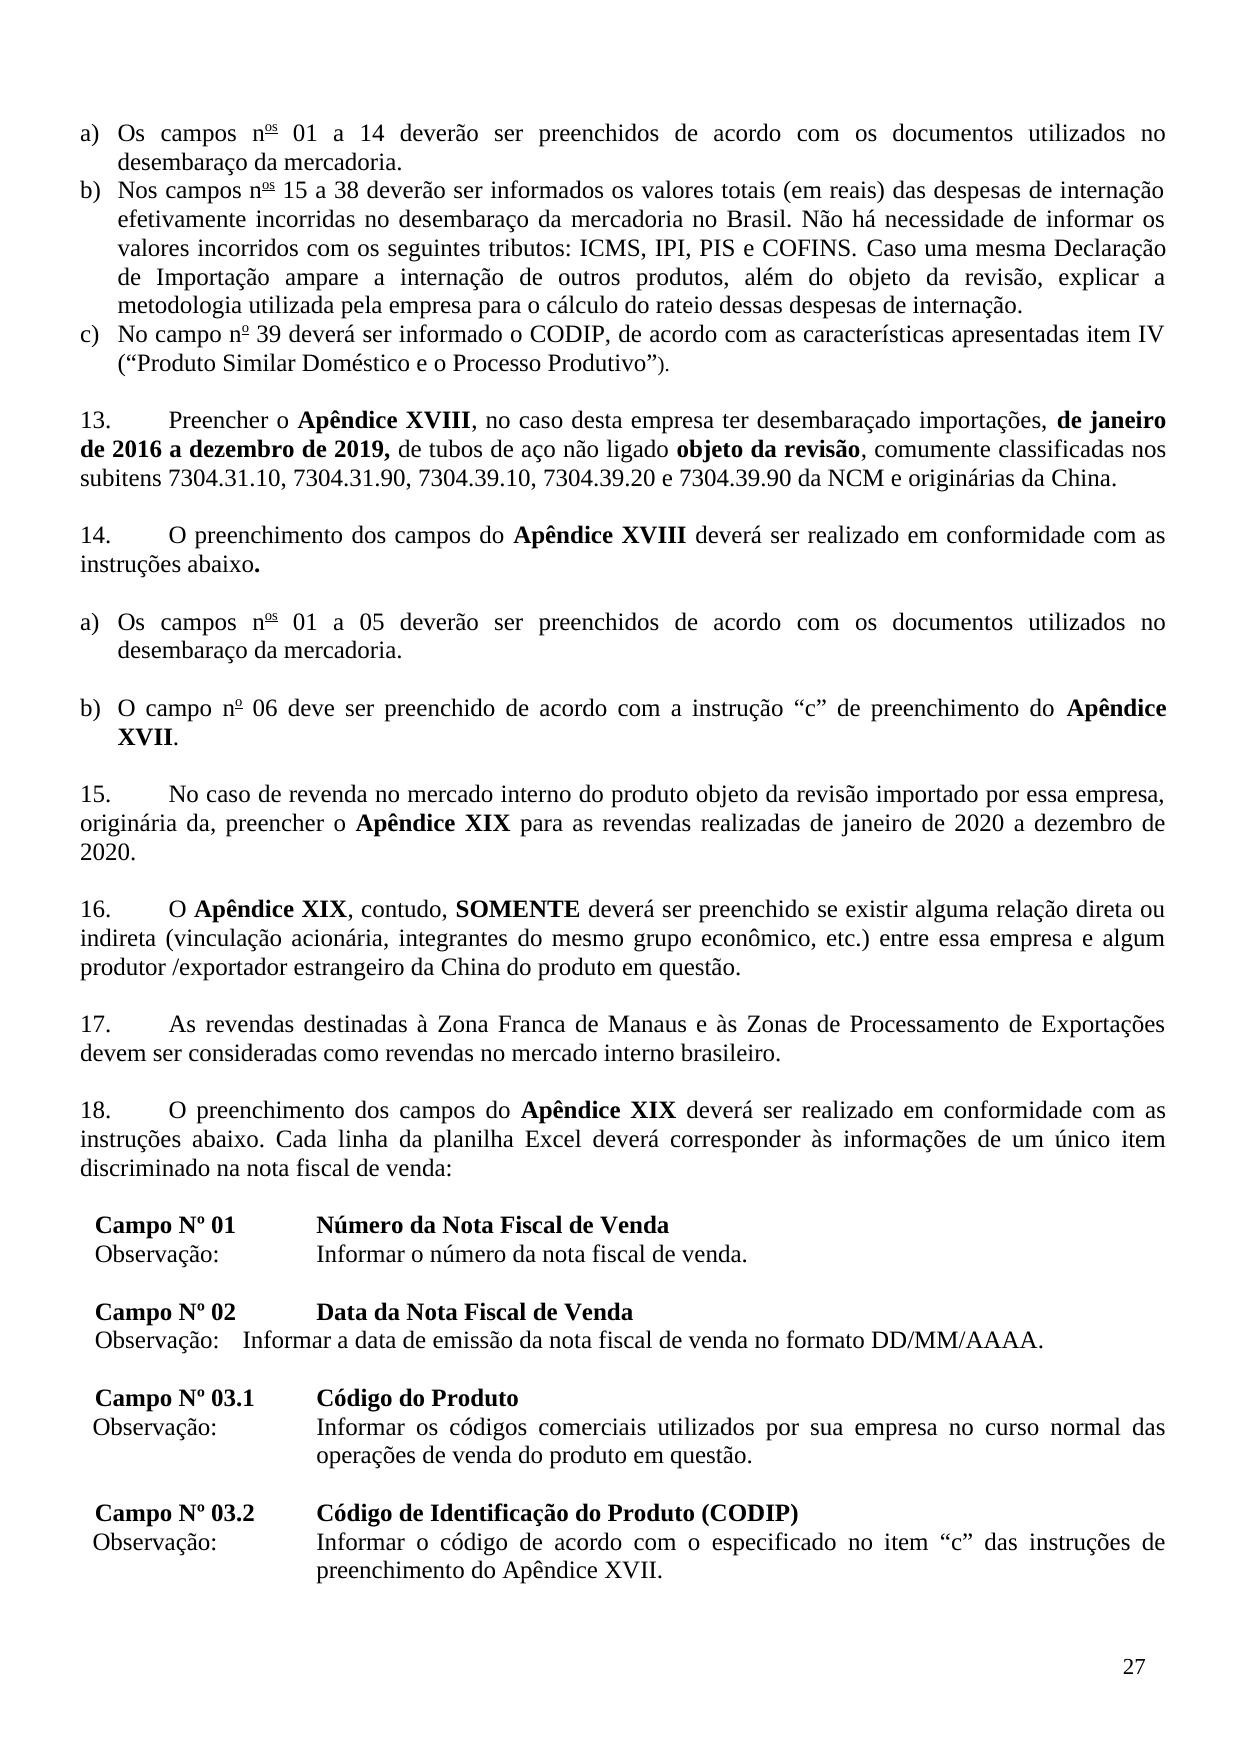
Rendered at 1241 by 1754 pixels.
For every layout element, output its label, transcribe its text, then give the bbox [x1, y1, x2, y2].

list O campo no 06 deve ser preenchido de acordo com a instrução “c” de preenchimento do Apêndice XVII. [80, 693, 1166, 751]
text Campo Nº 02 Data da Nota Fiscal de Venda [94, 1297, 1166, 1326]
text Observação: Informar os códigos comerciais utilizados por sua empresa no curso normal das operações de venda do produto em questão. [80, 1412, 1166, 1469]
text 17. As revendas destinadas à Zona Franca de Manaus e às Zonas de Processamento de Exportações devem ser consideradas como revendas no mercado interno brasileiro. [80, 1009, 1166, 1067]
text Campo Nº 03.1 Código do Produto [94, 1383, 1166, 1412]
text Observação: Informar o número da nota fiscal de venda. [94, 1239, 1166, 1268]
list Os campos nos 01 a 05 deverão ser preenchidos de acordo com os documentos utilizados no desembaraço da mercadoria. [80, 607, 1166, 664]
text Campo Nº 01 Número da Nota Fiscal de Venda [94, 1211, 1166, 1239]
text 16. O Apêndice XIX, contudo, SOMENTE deverá ser preenchido se existir alguma relação direta ou indireta (vinculação acionária, integrantes do mesmo grupo econômico, etc.) entre essa empresa e algum produtor /exportador estrangeiro da China do produto em questão. [80, 894, 1166, 981]
text Campo Nº 03.2 Código de Identificação do Produto (CODIP) [94, 1498, 1166, 1527]
text Observação: Informar o código de acordo com o especificado no item “c” das instruções de preenchimento do Apêndice XVII. [80, 1527, 1166, 1584]
text 13. Preencher o Apêndice XVIII, no caso desta empresa ter desembaraçado importações, de janeiro de 2016 a dezembro de 2019, de tubos de aço não ligado objeto da revisão, comumente classificadas nos subitens 7304.31.10, 7304.31.90, 7304.39.10, 7304.39.20 e 7304.39.90 da NCM e originárias da China. [80, 406, 1166, 492]
text 14. O preenchimento dos campos do Apêndice XVIII deverá ser realizado em conformidade com as instruções abaixo. [80, 521, 1166, 578]
list Nos campos nos 15 a 38 deverão ser informados os valores totais (em reais) das despesas de internação efetivamente incorridas no desembaraço da mercadoria no Brasil. Não há necessidade de informar os valores incorridos com os seguintes tributos: ICMS, IPI, PIS e COFINS. Caso uma mesma Declaração de Importação ampare a internação de outros produtos, além do objeto da revisão, explicar a metodologia utilizada pela empresa para o cálculo do rateio dessas despesas de internação. [80, 176, 1166, 319]
text Observação: Informar a data de emissão da nota fiscal de venda no formato DD/MM/AAAA. [94, 1326, 1166, 1354]
list Os campos nos 01 a 14 deverão ser preenchidos de acordo com os documentos utilizados no desembaraço da mercadoria. [80, 118, 1166, 176]
text 18. O preenchimento dos campos do Apêndice XIX deverá ser realizado em conformidade com as instruções abaixo. Cada linha da planilha Excel deverá corresponder às informações de um único item discriminado na nota fiscal de venda: [80, 1096, 1166, 1182]
text 15. No caso de revenda no mercado interno do produto objeto da revisão importado por essa empresa, originária da, preencher o Apêndice XIX para as revendas realizadas de janeiro de 2020 a dezembro de 2020. [80, 779, 1166, 866]
list No campo no 39 deverá ser informado o CODIP, de acordo com as características apresentadas item IV (“Produto Similar Doméstico e o Processo Produtivo”). [80, 319, 1166, 377]
